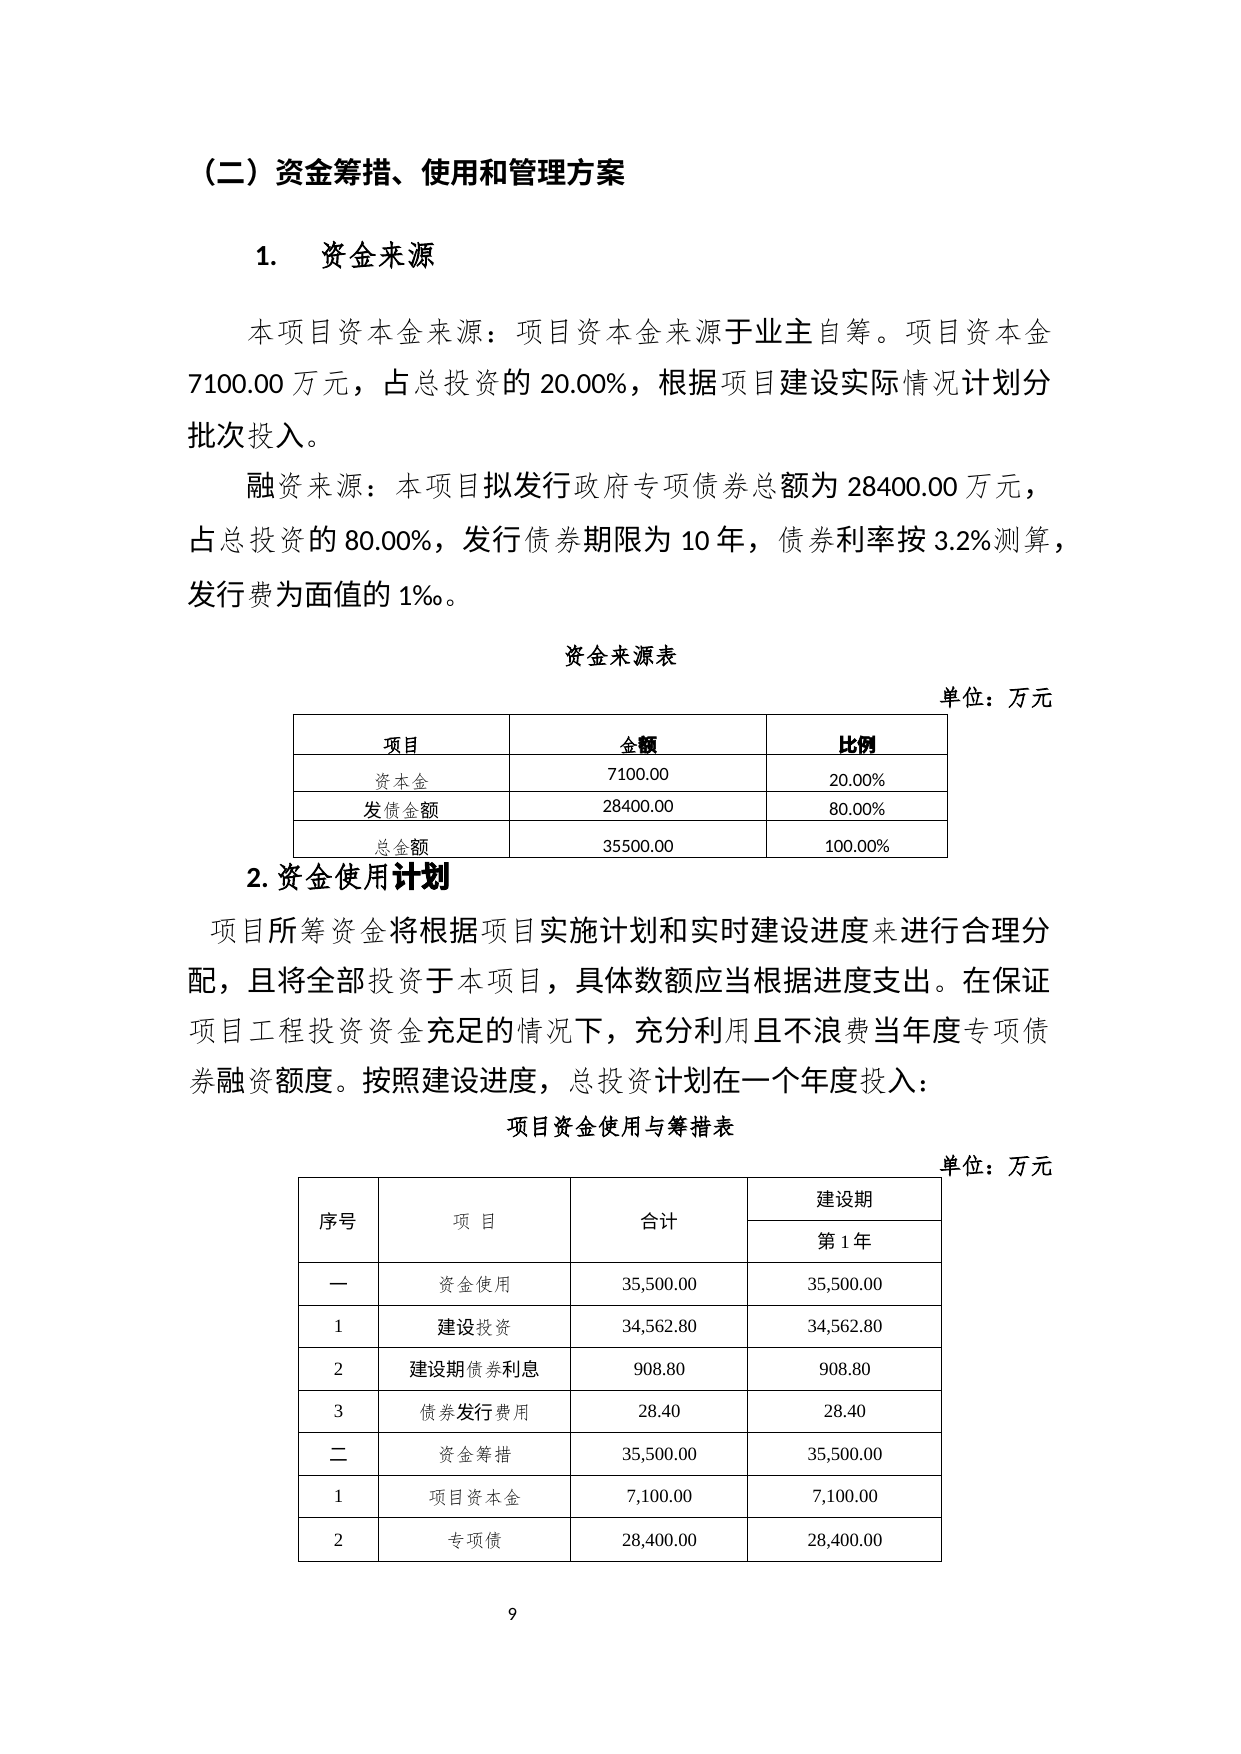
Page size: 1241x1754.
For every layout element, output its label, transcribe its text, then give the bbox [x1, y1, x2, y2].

table_cell 908.80 [571, 1348, 747, 1389]
table_cell 28,400.00 [748, 1518, 941, 1561]
table_cell 28400.00 [510, 792, 766, 820]
subtitle （二）资金筹措、使用和管理方案 [187, 150, 1053, 192]
table_cell 35,500.00 [748, 1433, 941, 1474]
table_cell 100.00% [767, 821, 947, 857]
text 项目所筹资金将根据项目实施计划和实时建设进度来进行合理分配，且将全部投资于本项目，具体数额应当根据进度支出。在保证项目工程投资资金充足的情况下，充分利用且不浪费当年度专项债券融资额度。按照建设进度，总投资计划在一个年度投入： [187, 912, 1053, 1095]
table_cell 80.00% [767, 792, 947, 820]
table_cell 28,400.00 [571, 1518, 747, 1561]
table_header 合计 [571, 1178, 747, 1262]
table_cell 35500.00 [510, 821, 766, 857]
table_cell 总金额 [294, 821, 509, 857]
table_header 比例 [767, 715, 947, 754]
table_cell 7,100.00 [748, 1476, 941, 1517]
table_cell 35,500.00 [748, 1263, 941, 1304]
table_header 序号 [299, 1178, 378, 1262]
table_header 项目 [294, 715, 509, 754]
table_cell 资金筹措 [379, 1433, 570, 1474]
text 单位：万元 [187, 672, 1053, 714]
table_cell 7,100.00 [571, 1476, 747, 1517]
text 单位：万元 [187, 1151, 1053, 1177]
table_cell 项目资本金 [379, 1476, 570, 1517]
table_cell 专项债 [379, 1518, 570, 1561]
subtitle 资金来源 [187, 236, 1053, 272]
table_cell 建设投资 [379, 1306, 570, 1347]
table_cell 35,500.00 [571, 1433, 747, 1474]
table_cell 第1年 [748, 1221, 941, 1262]
subtitle 资金使用计划 [187, 858, 1053, 894]
table_cell 3 [299, 1391, 378, 1432]
table_header 金额 [510, 715, 766, 754]
table_cell 建设期债券利息 [379, 1348, 570, 1389]
table_cell 资本金 [294, 755, 509, 791]
table_cell 34,562.80 [571, 1306, 747, 1347]
table_cell 债券发行费用 [379, 1391, 570, 1432]
table_cell 908.80 [748, 1348, 941, 1389]
table_cell 二 [299, 1433, 378, 1474]
list 本项目资本金来源：项目资本金来源于业主自筹。项目资本金7100.00万元，占总投资的20.00%，根据项目建设实际情况计划分批次投入。 [187, 313, 1053, 451]
table_cell 一 [299, 1263, 378, 1304]
table_cell 1 [299, 1476, 378, 1517]
table_cell 7100.00 [510, 755, 766, 791]
table_cell 20.00% [767, 755, 947, 791]
table_cell 资金使用 [379, 1263, 570, 1304]
table_cell 2 [299, 1518, 378, 1561]
table_cell 2 [299, 1348, 378, 1389]
table_cell 1 [299, 1306, 378, 1347]
table_cell 35,500.00 [571, 1263, 747, 1304]
list 融资来源：本项目拟发行政府专项债券总额为28400.00万元，占总投资的80.00%，发行债券期限为10年，债券利率按3.2%测算，发行费为面值的1‰。 [187, 467, 1053, 612]
table_cell 34,562.80 [748, 1306, 941, 1347]
text 资金来源表 [187, 630, 1053, 672]
text 项目资金使用与筹措表 [187, 1112, 1053, 1138]
table_header 项 目 [379, 1178, 570, 1262]
table_cell 28.40 [571, 1391, 747, 1432]
table_cell 28.40 [748, 1391, 941, 1432]
table_header 建设期 [748, 1178, 941, 1219]
table_cell 发债金额 [294, 792, 509, 820]
